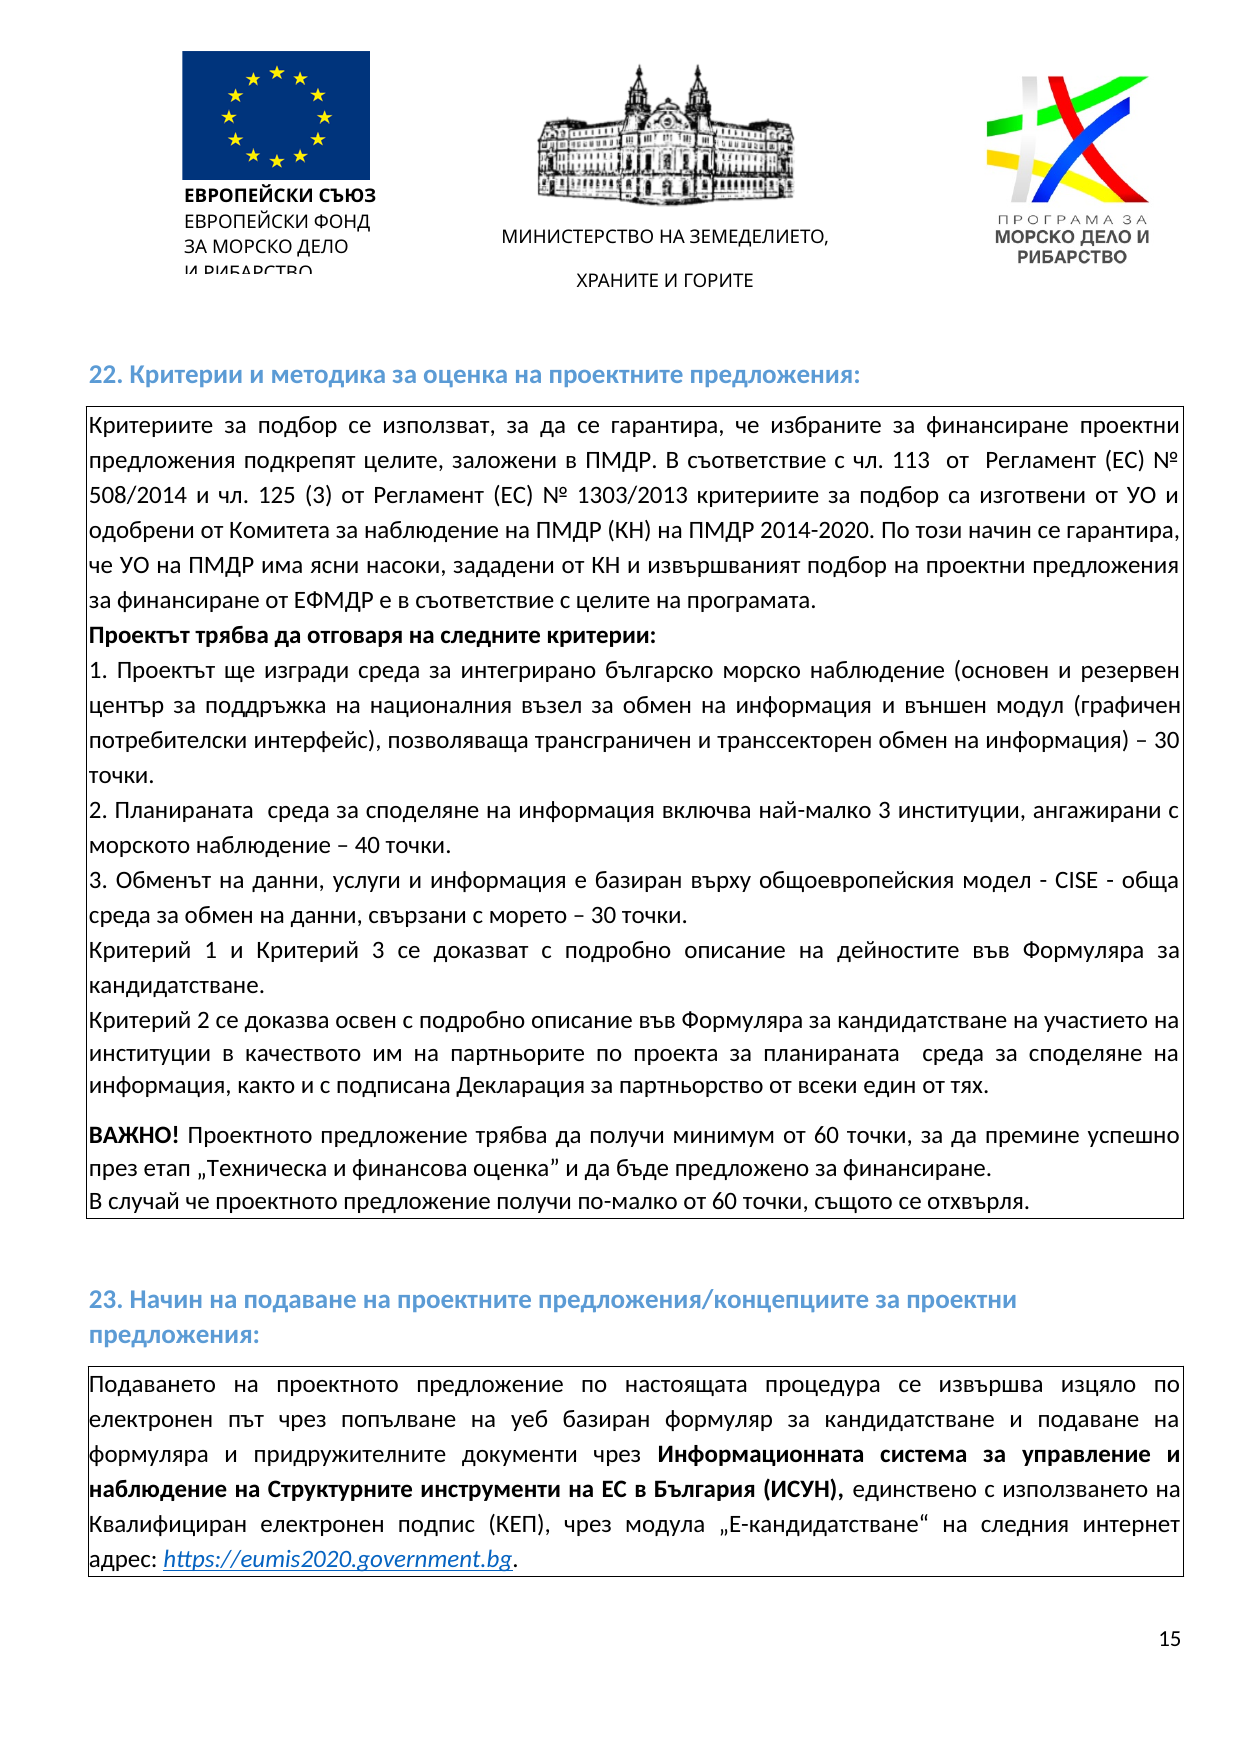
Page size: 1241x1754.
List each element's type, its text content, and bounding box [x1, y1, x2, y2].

text В случай че проектното предложение получи по-малко от 60 точки, същото се отхвърля. [87, 1182, 1183, 1218]
text Проектът трябва да отговаря на следните критерии: [87, 616, 1183, 649]
text Критерий 2 се доказва освен с подробно описание във Формуляра за кандидатстване на участието на институции в качеството им на партньорите по проекта за планираната среда за споделяне на информация, както и с подписана Декларация за партньорство от всеки един от тях. [87, 1001, 1183, 1100]
text 2. Планираната среда за споделяне на информация включва най-малко 3 институции, ангажирани с морското наблюдение – 40 точки. [87, 791, 1183, 859]
text 1. Проектът ще изгради среда за интегрирано българско морско наблюдение (основен и резервен център за поддръжка на националния възел за обмен на информация и външен модул (графичен потребителски интерфейс), позволяваща трансграничен и транссекторен обмен на информация) – 30 точки. [87, 651, 1183, 789]
text ВАЖНО! Проектното предложение трябва да получи минимум от 60 точки, за да премине успешно през етап „Техническа и финансова оценка” и да бъде предложено за финансиране. [87, 1116, 1183, 1182]
text Критериите за подбор се използват, за да се гарантира, че избраните за финансиране проектни предложения подкрепят целите, заложени в ПМДР. В съответствие с чл. 113 от Регламент (ЕС) № 508/2014 и чл. 125 (3) от Регламент (ЕС) № 1303/2013 критериите за подбор са изготвени от УО и одобрени от Комитета за наблюдение на ПМДР (КН) на ПМДР 2014-2020. По този начин се гарантира, че УО на ПМДР има ясни насоки, зададени от КН и извършваният подбор на проектни предложения за финансиране от ЕФМДР е в съответствие с целите на програмата. [87, 407, 1183, 614]
subtitle 22. Критерии и методика за оценка на проектните предложения: [89, 358, 1181, 391]
text Критерий 1 и Критерий 3 се доказват с подробно описание на дейностите във Формуляра за кандидатстване. [87, 931, 1183, 999]
text Подаването на проектното предложение по настоящата процедура се извършва изцяло по електронен път чрез попълване на уеб базиран формуляр за кандидатстване и подаване на формуляра и придружителните документи чрез Информационната система за управление и наблюдение на Структурните инструменти на ЕС в България (ИСУН), единствено с използването на Квалифициран електронен подпис (КЕП), чрез модула „Е-кандидатстване“ на следния интернет адрес: https://eumis2020.government.bg. [89, 1367, 1183, 1576]
text 3. Обменът на данни, услуги и информация е базиран върху общоевропейския модел - CISE - обща среда за обмен на данни, свързани с морето – 30 точки. [87, 861, 1183, 929]
subtitle 23. Начин на подаване на проектните предложения/концепциите за проектни предложения: [89, 1282, 1181, 1350]
picture [929, 43, 1201, 288]
picture [531, 60, 807, 210]
